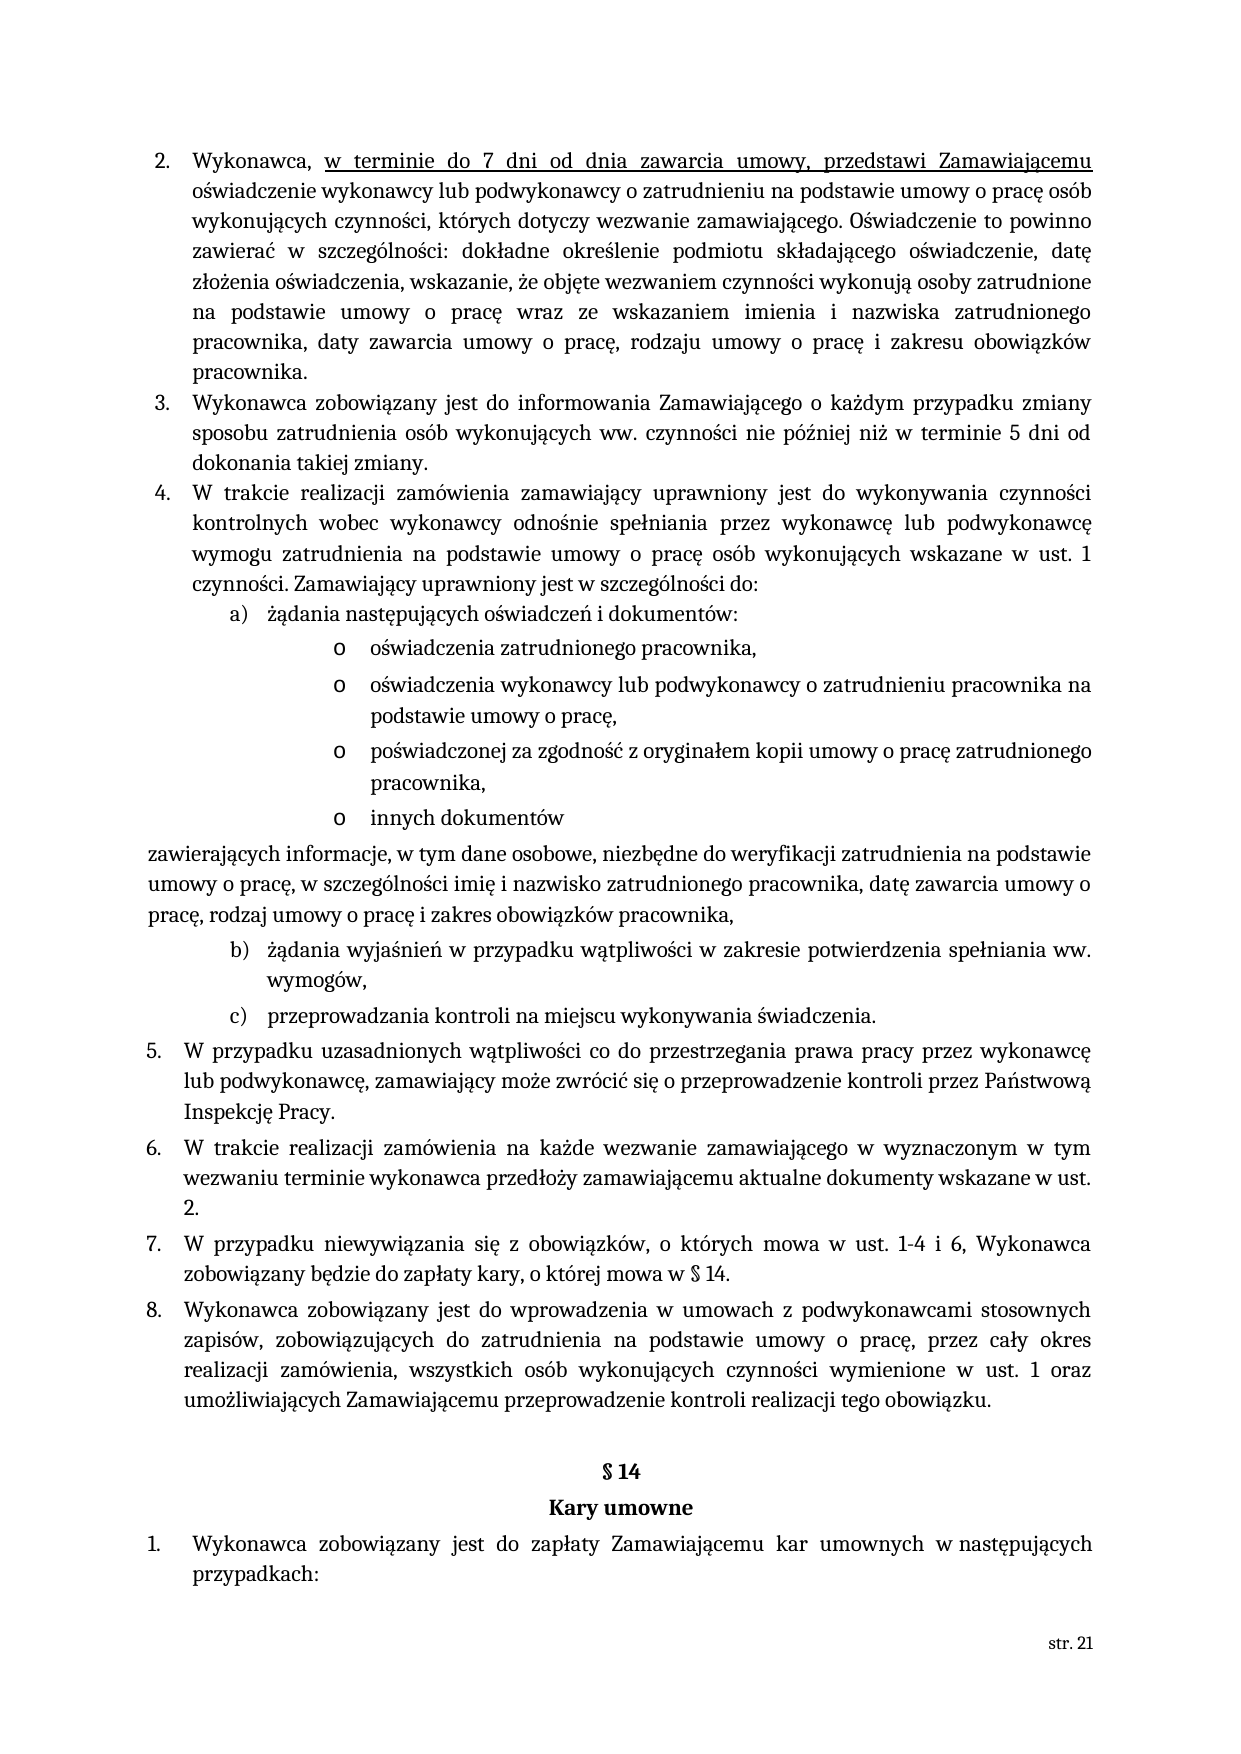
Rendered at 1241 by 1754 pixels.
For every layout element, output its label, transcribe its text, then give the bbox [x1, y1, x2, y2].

text zawierających informacje, w tym dane osobowe, niezbędne do weryfikacji zatrudnienia na podstawie umowy o pracę, w szczególności imię i nazwisko zatrudnionego pracownika, datę zawarcia umowy o pracę, rodzaj umowy o pracę i zakres obowiązków pracownika, [148, 841, 1093, 928]
list W przypadku niewywiązania się z obowiązków, o których mowa w ust. 1-4 i 6, Wykonawca zobowiązany będzie do zapłaty kary, o której mowa w § 14. [146, 1230, 1093, 1287]
list żądania wyjaśnień w przypadku wątpliwości w zakresie potwierdzenia spełniania ww. wymogów, [229, 936, 1093, 993]
list oświadczenia wykonawcy lub podwykonawcy o zatrudnieniu pracownika na podstawie umowy o pracę, [333, 672, 1093, 729]
list W trakcie realizacji zamówienia na każde wezwanie zamawiającego w wyznaczonym w tym wezwaniu terminie wykonawca przedłoży zamawiającemu aktualne dokumenty wskazane w ust. 2. [146, 1134, 1093, 1221]
list oświadczenia zatrudnionego pracownika, [333, 635, 1093, 663]
list przeprowadzania kontroli na miejscu wykonywania świadczenia. [229, 1002, 1093, 1029]
subtitle § 14 [148, 1458, 1094, 1485]
list poświadczonej za zgodność z oryginałem kopii umowy o pracę zatrudnionego pracownika, [333, 738, 1093, 796]
list Wykonawca, w terminie do 7 dni od dnia zawarcia umowy, przedstawi Zamawiającemu oświadczenie wykonawcy lub podwykonawcy o zatrudnieniu na podstawie umowy o pracę osób wykonujących czynności, których dotyczy wezwanie zamawiającego. Oświadczenie to powinno zawierać w szczególności: dokładne określenie podmiotu składającego oświadczenie, datę złożenia oświadczenia, wskazanie, że objęte wezwaniem czynności wykonują osoby zatrudnione na podstawie umowy o pracę wraz ze wskazaniem imienia i nazwiska zatrudnionego pracownika, daty zawarcia umowy o pracę, rodzaju umowy o pracę i zakresu obowiązków pracownika. [154, 148, 1093, 385]
list W trakcie realizacji zamówienia zamawiający uprawniony jest do wykonywania czynności kontrolnych wobec wykonawcy odnośnie spełniania przez wykonawcę lub podwykonawcę wymogu zatrudnienia na podstawie umowy o pracę osób wykonujących wskazane w ust. 1 czynności. Zamawiający uprawniony jest w szczególności do: [154, 480, 1093, 597]
list innych dokumentów [333, 804, 1093, 832]
list Wykonawca zobowiązany jest do wprowadzenia w umowach z podwykonawcami stosownych zapisów, zobowiązujących do zatrudnienia na podstawie umowy o pracę, przez cały okres realizacji zamówienia, wszystkich osób wykonujących czynności wymienione w ust. 1 oraz umożliwiających Zamawiającemu przeprowadzenie kontroli realizacji tego obowiązku. [146, 1296, 1093, 1413]
list Wykonawca zobowiązany jest do informowania Zamawiającego o każdym przypadku zmiany sposobu zatrudnienia osób wykonujących ww. czynności nie później niż w terminie 5 dni od dokonania takiej zmiany. [154, 389, 1093, 476]
list W przypadku uzasadnionych wątpliwości co do przestrzegania prawa pracy przez wykonawcę lub podwykonawcę, zamawiający może zwrócić się o przeprowadzenie kontroli przez Państwową Inspekcję Pracy. [146, 1038, 1093, 1125]
list żądania następujących oświadczeń i dokumentów: [229, 601, 1093, 627]
subtitle Kary umowne [148, 1494, 1094, 1521]
list Wykonawca zobowiązany jest do zapłaty Zamawiającemu kar umownych w następujących przypadkach: [148, 1531, 1093, 1587]
